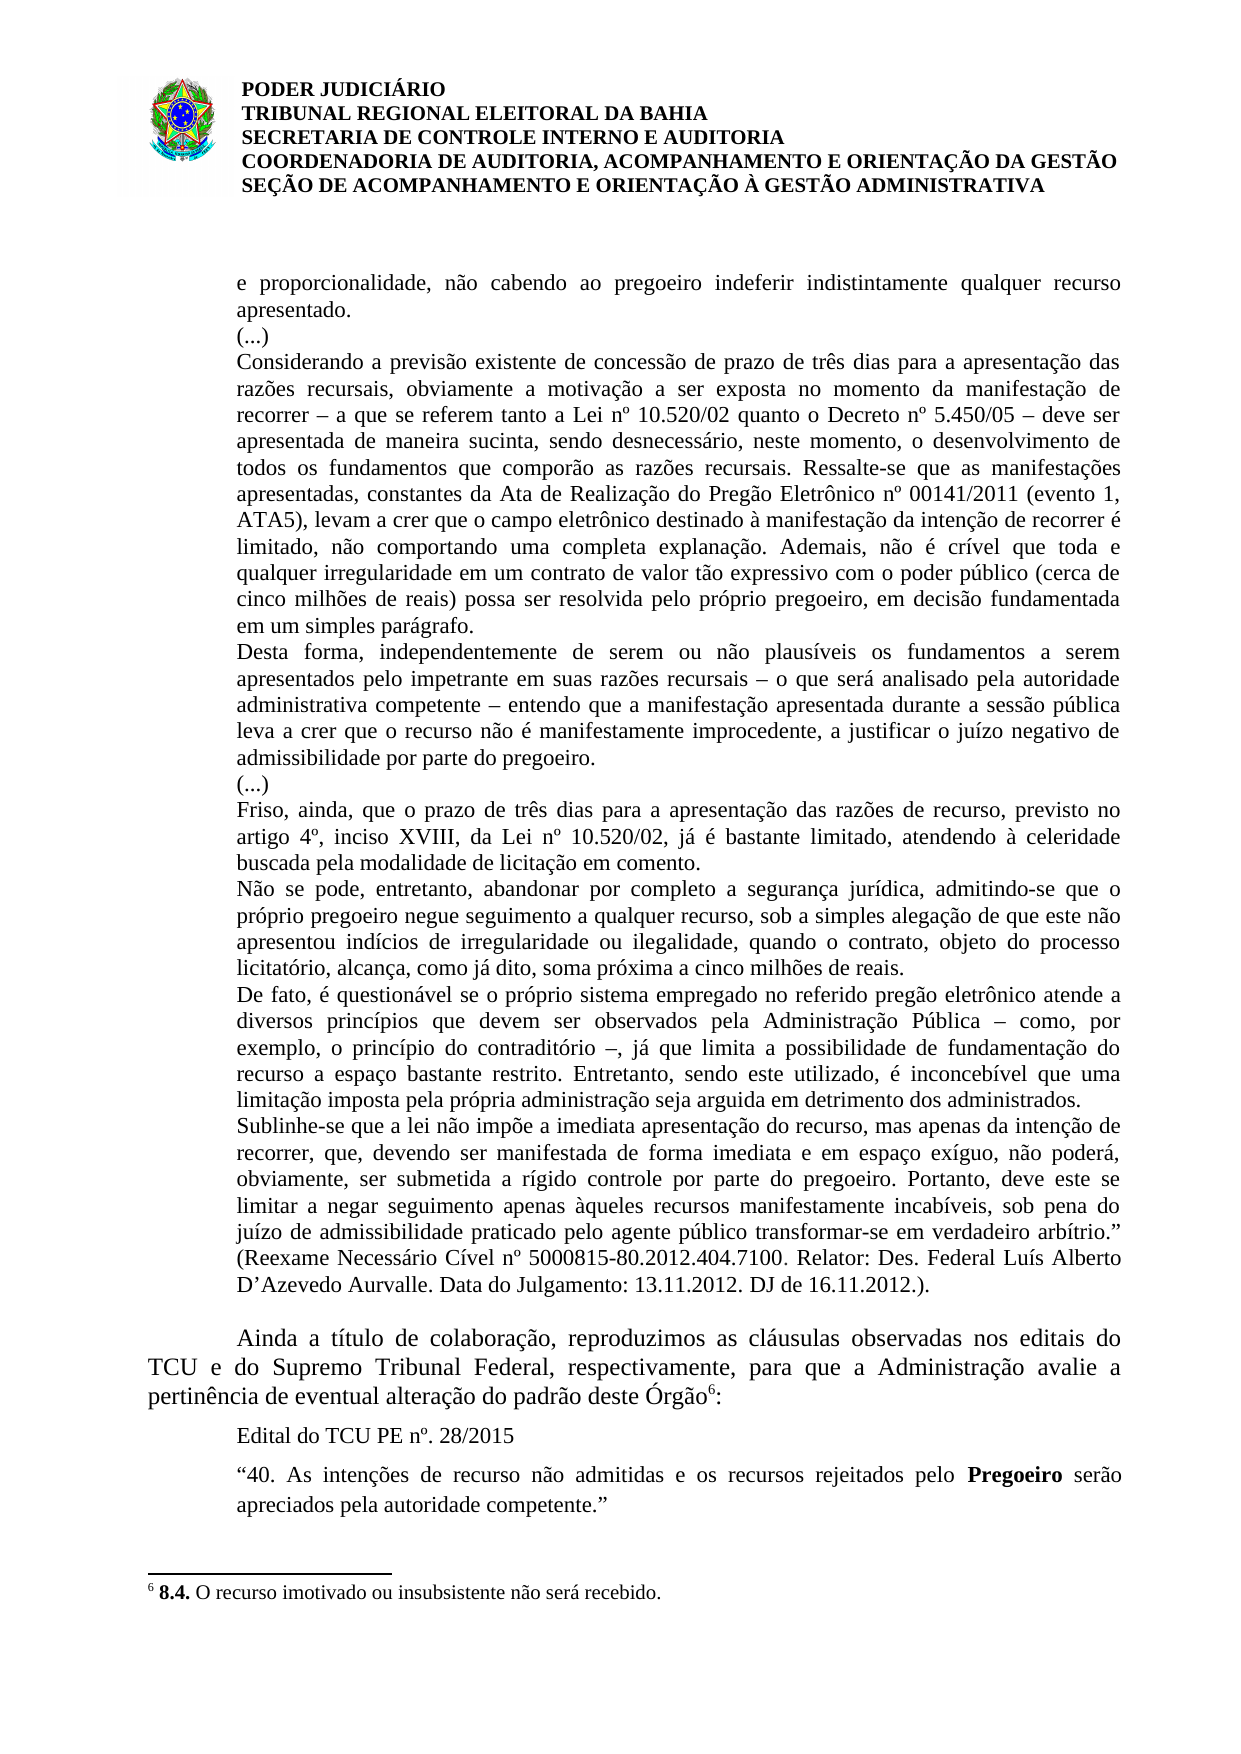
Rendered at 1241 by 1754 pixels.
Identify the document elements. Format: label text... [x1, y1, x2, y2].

text Desta forma, independentemente de serem ou não plausíveis os fundamentos a serem apresentados pelo impetrante em suas razões recursais – o que será analisado pela autoridade administrativa competente – entendo que a manifestação apresentada durante a sessão pública leva a crer que o recurso não é manifestamente improcedente, a justificar o juízo negativo de admissibilidade por parte do pregoeiro. [236, 638, 1122, 770]
list “40. As intenções de recurso não admitidas e os recursos rejeitados pelo Pregoeiro serão apreciados pela autoridade competente.” [236, 1461, 1122, 1518]
text (...) [236, 770, 1122, 796]
text Não se pode, entretanto, abandonar por completo a segurança jurídica, admitindo-se que o próprio pregoeiro negue seguimento a qualquer recurso, sob a simples alegação de que este não apresentou indícios de irregularidade ou ilegalidade, quando o contrato, objeto do processo licitatório, alcança, como já dito, soma próxima a cinco milhões de reais. [236, 875, 1122, 981]
text Friso, ainda, que o prazo de três dias para a apresentação das razões de recurso, previsto no artigo 4º, inciso XVIII, da Lei nº 10.520/02, já é bastante limitado, atendendo à celeridade buscada pela modalidade de licitação em comento. [236, 796, 1122, 875]
text Edital do TCU PE nº. 28/2015 [148, 1422, 1122, 1448]
text Considerando a previsão existente de concessão de prazo de três dias para a apresentação das razões recursais, obviamente a motivação a ser exposta no momento da manifestação de recorrer – a que se referem tanto a Lei nº 10.520/02 quanto o Decreto nº 5.450/05 – deve ser apresentada de maneira sucinta, sendo desnecessário, neste momento, o desenvolvimento de todos os fundamentos que comporão as razões recursais. Ressalte-se que as manifestações apresentadas, constantes da Ata de Realização do Pregão Eletrônico nº 00141/2011 (evento 1, ATA5), levam a crer que o campo eletrônico destinado à manifestação da intenção de recorrer é limitado, não comportando uma completa explanação. Ademais, não é crível que toda e qualquer irregularidade em um contrato de valor tão expressivo com o poder público (cerca de cinco milhões de reais) possa ser resolvida pelo próprio pregoeiro, em decisão fundamentada em um simples parágrafo. [236, 348, 1122, 638]
picture [116, 76, 235, 197]
text (...) [236, 322, 1122, 348]
text De fato, é questionável se o próprio sistema empregado no referido pregão eletrônico atende a diversos princípios que devem ser observados pela Administração Pública – como, por exemplo, o princípio do contraditório –, já que limita a possibilidade de fundamentação do recurso a espaço bastante restrito. Entretanto, sendo este utilizado, é inconcebível que uma limitação imposta pela própria administração seja arguida em detrimento dos administrados. [236, 981, 1122, 1113]
text Sublinhe-se que a lei não impõe a imediata apresentação do recurso, mas apenas da intenção de recorrer, que, devendo ser manifestada de forma imediata e em espaço exíguo, não poderá, obviamente, ser submetida a rígido controle por parte do pregoeiro. Portanto, deve este se limitar a negar seguimento apenas àqueles recursos manifestamente incabíveis, sob pena do juízo de admissibilidade praticado pelo agente público transformar-se em verdadeiro arbítrio.” (Reexame Necessário Cível nº 5000815-80.2012.404.7100. Relator: Des. Federal Luís Alberto D’Azevedo Aurvalle. Data do Julgamento: 13.11.2012. DJ de 16.11.2012.). [236, 1113, 1122, 1297]
text Ainda a título de colaboração, reproduzimos as cláusulas observadas nos editais do TCU e do Supremo Tribunal Federal, respectivamente, para que a Administração avalie a pertinência de eventual alteração do padrão deste Órgão: [148, 1323, 1122, 1410]
